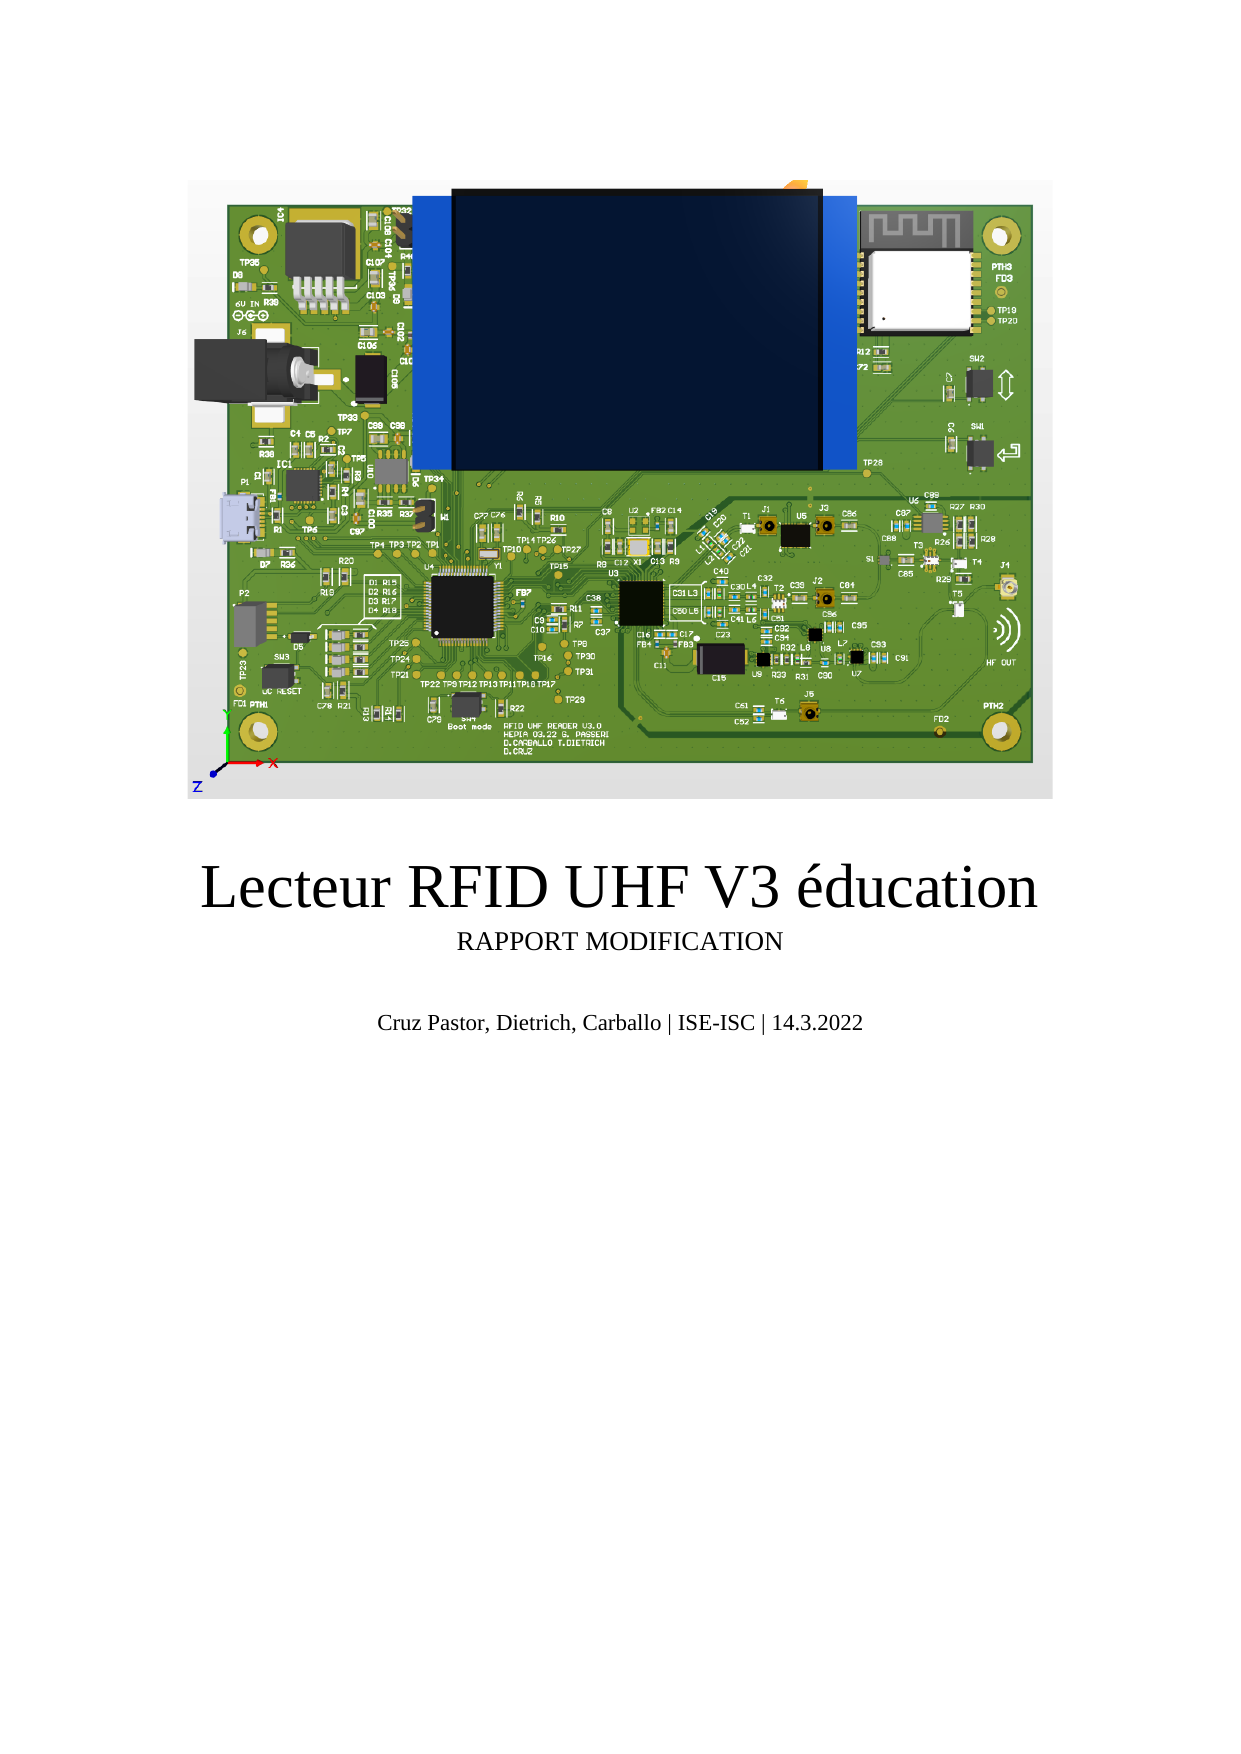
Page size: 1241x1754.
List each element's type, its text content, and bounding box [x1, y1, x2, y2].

title Lecteur RFID UHF V3 éducation [187, 849, 1053, 921]
picture [187, 180, 1053, 799]
text Cruz Pastor, Dietrich, Carballo | ISE-ISC | 14.3.2022 [187, 1009, 1053, 1036]
subtitle rapport modification [187, 925, 1053, 956]
